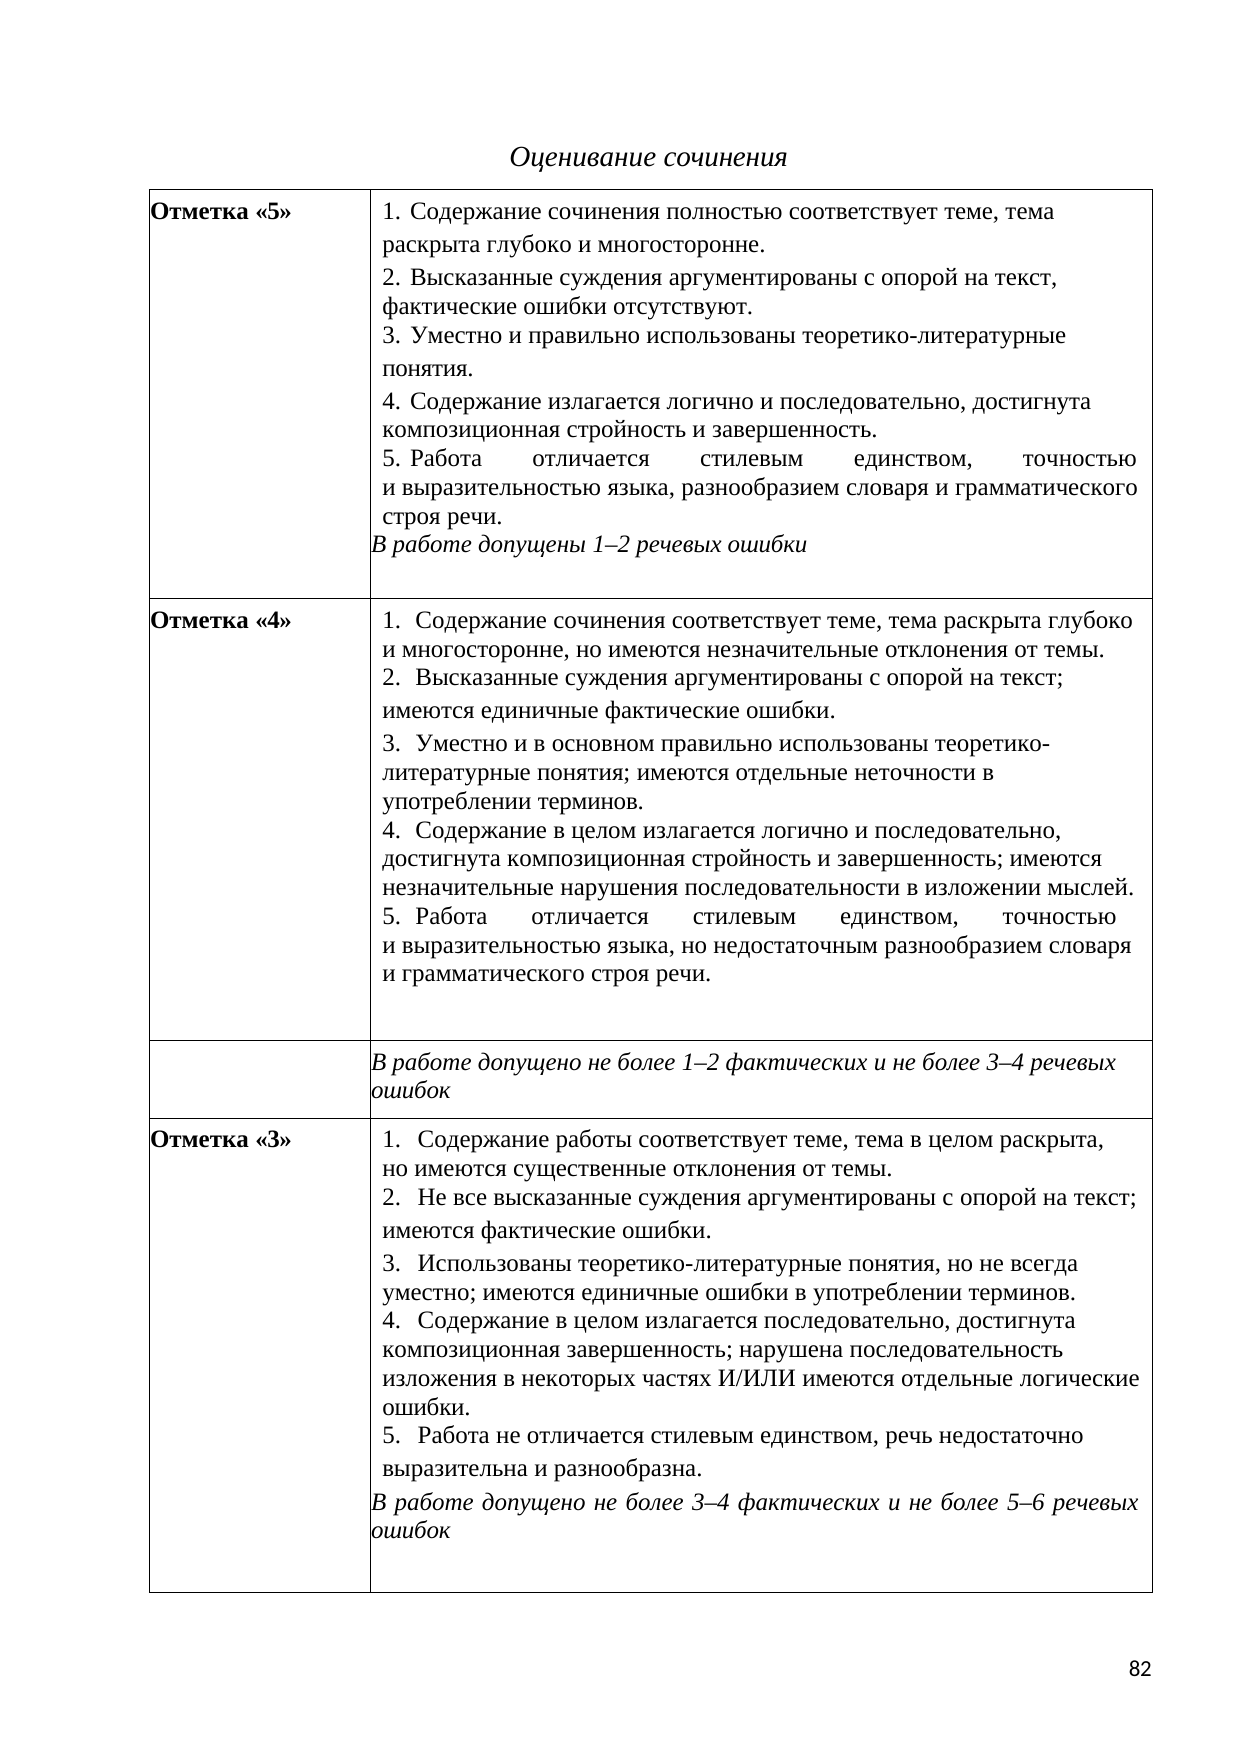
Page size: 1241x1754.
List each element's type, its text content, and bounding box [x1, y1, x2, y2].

table_cell Содержание работы соответствует теме, тема в целом раскрыта, но имеются существенные отклонения от темы. Не все высказанные суждения аргументированы с опорой на текст; имеются фактические ошибки. Использованы теоретико-литературные понятия, но не всегда уместно; имеются единичные ошибки в употреблении терминов. Содержание в целом излагается последовательно, достигнута композиционная завершенность; нарушена последовательность изложения в некоторых частях И/ИЛИ имеются отдельные логические ошибки. Работа не отличается стилевым единством, речь недостаточно выразительна и разнообразна. В работе допущено не более 3–4 фактических и не более 5–6 речевых ошибок [371, 1119, 1152, 1592]
table_cell Содержание сочинения соответствует теме, тема раскрыта глубоко и многосторонне, но имеются незначительные отклонения от темы. Высказанные суждения аргументированы с опорой на текст; имеются единичные фактические ошибки. Уместно и в основном правильно использованы теоретико- литературные понятия; имеются отдельные неточности в употреблении терминов. Содержание в целом излагается логично и последовательно, достигнута композиционная стройность и завершенность; имеются незначительные нарушения последовательности в изложении мыслей. Работа отличается стилевым единством, точностью и выразительностью языка, но недостаточным разнообразием словаря и грамматического строя речи. [371, 599, 1152, 1040]
table_cell В работе допущено не более 1–2 фактических и не более 3–4 речевых ошибок [371, 1041, 1152, 1118]
table_header Отметка «5» [150, 190, 370, 598]
table_cell [150, 1041, 370, 1118]
table_cell Отметка «3» [150, 1119, 370, 1592]
table_header Содержание сочинения полностью соответствует теме, тема раскрыта глубоко и многосторонне. Высказанные суждения аргументированы с опорой на текст, фактические ошибки отсутствуют. Уместно и правильно использованы теоретико-литературные понятия. Содержание излагается логично и последовательно, достигнута композиционная стройность и завершенность. Работа отличается стилевым единством, точностью и выразительностью языка, разнообразием словаря и грамматического строя речи. В работе допущены 1–2 речевых ошибки [371, 190, 1152, 598]
table_cell Отметка «4» [150, 599, 370, 1040]
text Оценивание сочинения [148, 139, 1152, 173]
